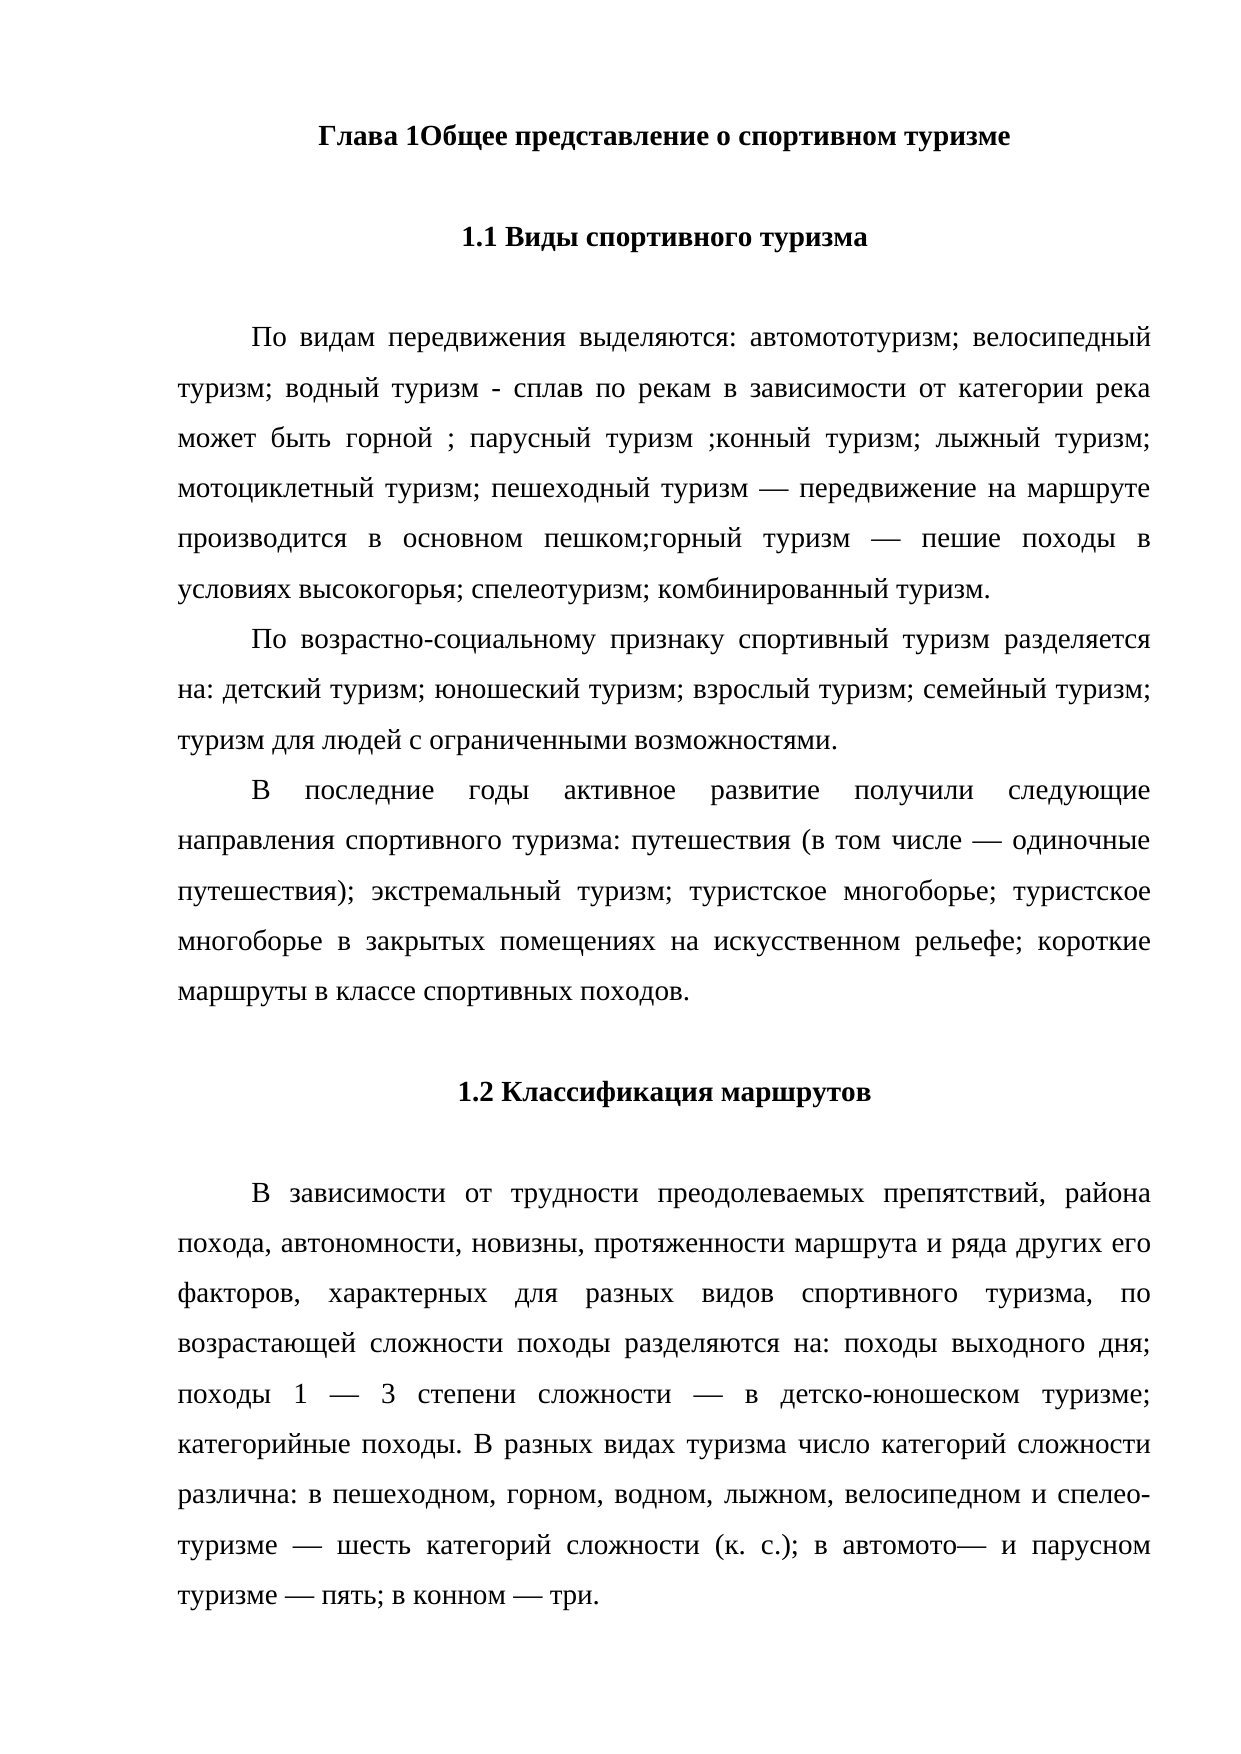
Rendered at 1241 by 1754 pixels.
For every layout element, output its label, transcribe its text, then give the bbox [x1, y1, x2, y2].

text В последние годы активное развитие получили следующие направления спортивного туризма: путешествия (в том числе — одиночные путешествия); экстремальный туризм; туристское многоборье; туристское многоборье в закрытых помещениях на искусственном рельефе; короткие маршруты в классе спортивных походов. [177, 772, 1152, 1007]
text 1.2 Классификация маршрутов [177, 1074, 1152, 1108]
text 1.1 Виды спортивного туризма [177, 219, 1152, 252]
text По возрастно-социальному признаку спортивный туризм разделяется на: детский туризм; юношеский туризм; взрослый туризм; семейный туризм; туризм для людей с ограниченными возможностями. [177, 621, 1152, 755]
text Глава 1Общее представление о спортивном туризме [177, 118, 1152, 152]
text В зависимости от трудности преодолеваемых препятствий, района похода, автономности, новизны, протяженности маршрута и ряда других его факторов, характерных для разных видов спортивного туризма, по возрастающей сложности походы разделяются на: походы выходного дня; походы 1 — 3 степени сложности — в детско-юношеском туризме; категорийные походы. В разных видах туризма число категорий сложности различна: в пешеходном, горном, водном, лыжном, велосипедном и спелео- туризме — шесть категорий сложности (к. с.); в автомото― и парусном туризме — пять; в конном — три. [177, 1175, 1152, 1611]
text По видам передвижения выделяются: автомототуризм; велосипедный туризм; водный туризм - сплав по рекам в зависимости от категории река может быть горной ; парусный туризм ;конный туризм; лыжный туризм; мотоциклетный туризм; пешеходный туризм — передвижение на маршруте производится в основном пешком;горный туризм — пешие походы в условиях высокогорья; спелеотуризм; комбинированный туризм. [177, 319, 1152, 604]
